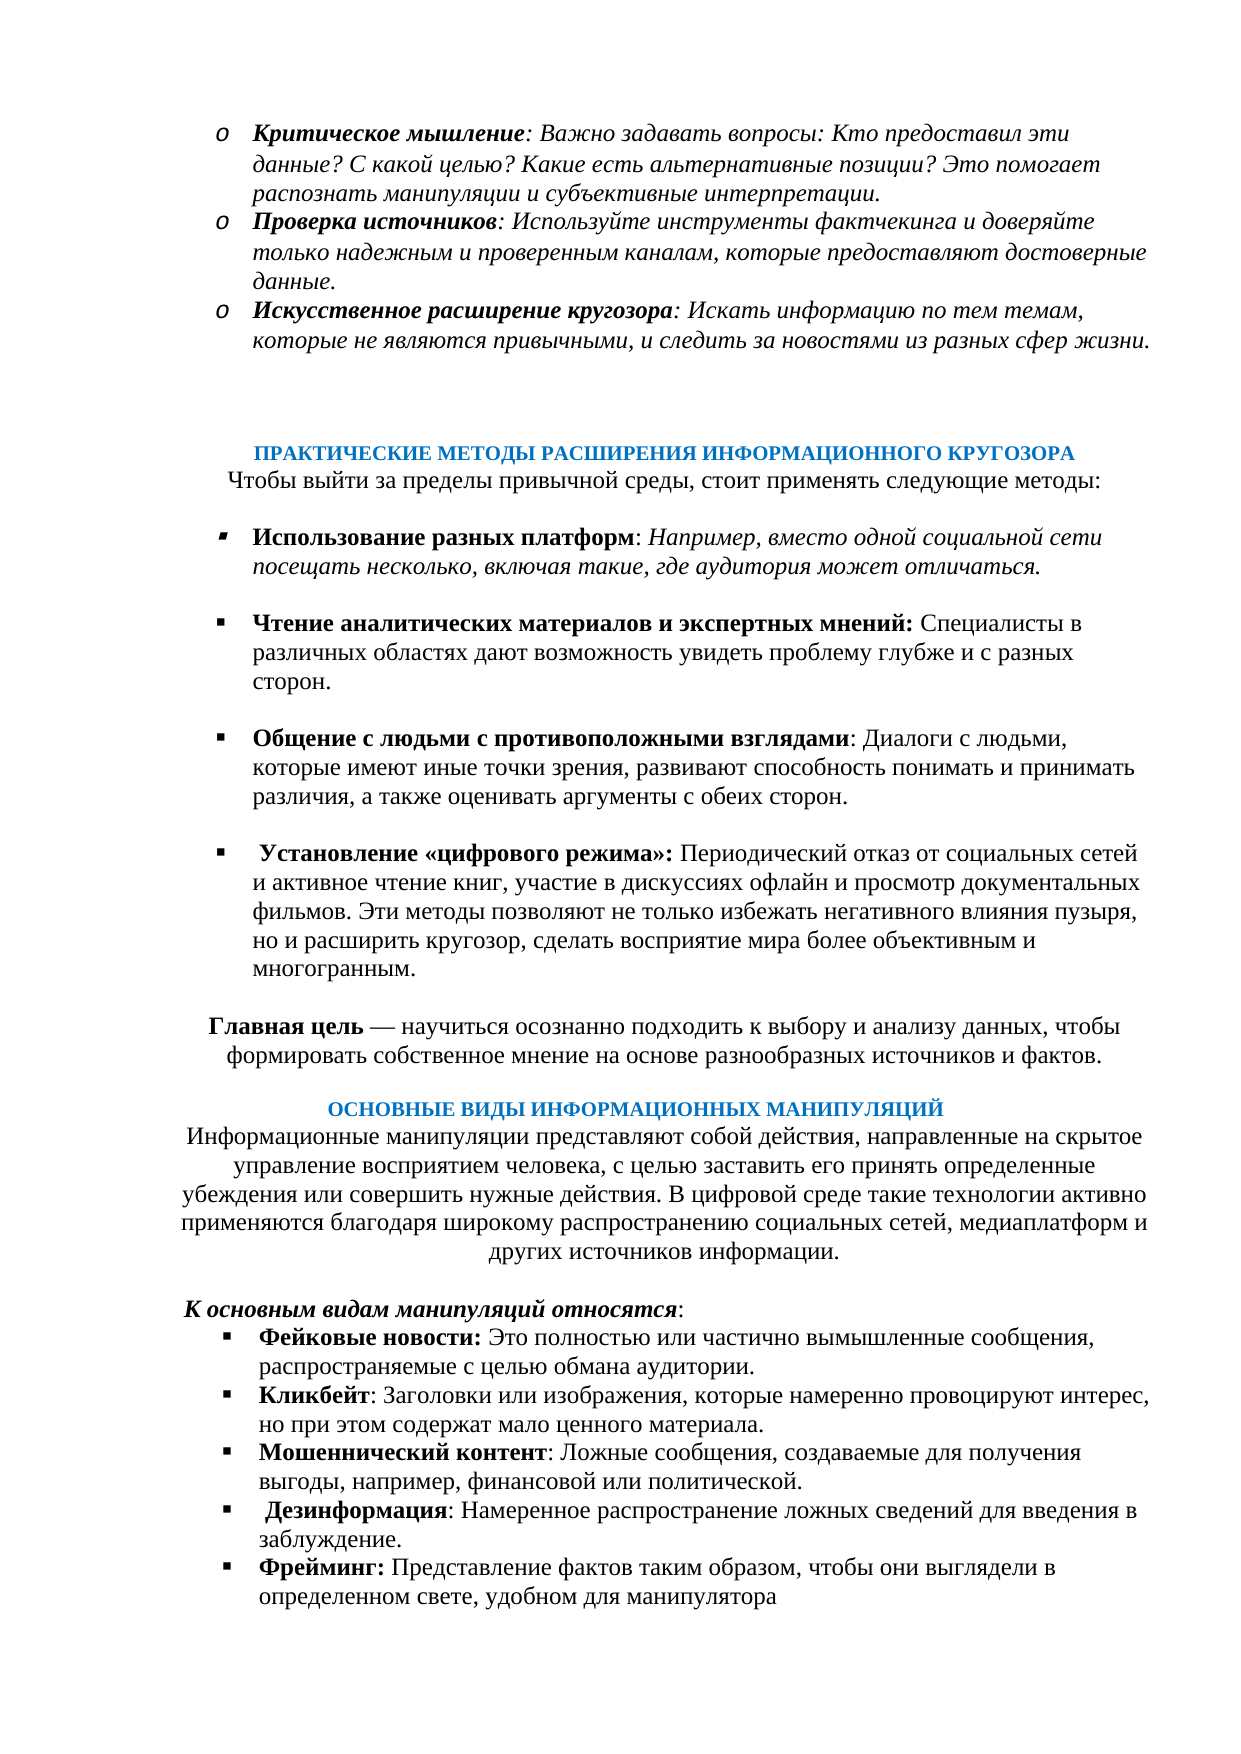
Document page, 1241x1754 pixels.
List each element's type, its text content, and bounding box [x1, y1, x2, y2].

list Искусственное расширение кругозора: Искать информацию по тем темам, которые не являются привычными, и следить за новостями из разных сфер жизни. [215, 295, 1152, 354]
text ОСНОВНЫЕ ВИДЫ ИНФОРМАЦИОННЫХ МАНИПУЛЯЦИЙ [177, 1097, 1152, 1121]
list Кликбейт: Заголовки или изображения, которые намеренно провоцируют интерес, но при этом содержат мало ценного материала. [221, 1380, 1152, 1437]
text ПРАКТИЧЕСКИЕ МЕТОДЫ РАСШИРЕНИЯ ИНФОРМАЦИОННОГО КРУГОЗОРА [177, 441, 1152, 465]
list Дезинформация: Намеренное распространение ложных сведений для введения в заблуждение. [221, 1495, 1152, 1552]
list Общение с людьми с противоположными взглядами: Диалоги с людьми, которые имеют иные точки зрения, развивают способность понимать и принимать различия, а также оценивать аргументы с обеих сторон. [215, 723, 1152, 810]
text Информационные манипуляции представляют собой действия, направленные на скрытое управление восприятием человека, с целью заставить его принять определенные убеждения или совершить нужные действия. В цифровой среде такие технологии активно применяются благодаря широкому распространению социальных сетей, медиаплатформ и других источников информации. [177, 1121, 1152, 1265]
list Использование разных платформ: Например, вместо одной социальной сети посещать несколько, включая такие, где аудитория может отличаться. [215, 522, 1152, 580]
text К основным видам манипуляций относятся: [177, 1294, 1152, 1322]
list Фрейминг: Представление фактов таким образом, чтобы они выглядели в определенном свете, удобном для манипулятора [221, 1552, 1152, 1610]
text Чтобы выйти за пределы привычной среды, стоит применять следующие методы: [177, 465, 1152, 493]
list Мошеннический контент: Ложные сообщения, создаваемые для получения выгоды, например, финансовой или политической. [221, 1437, 1152, 1495]
list Установление «цифрового режима»: Периодический отказ от социальных сетей и активное чтение книг, участие в дискуссиях офлайн и просмотр документальных фильмов. Эти методы позволяют не только избежать негативного влияния пузыря, но и расширить кругозор, сделать восприятие мира более объективным и многогранным. [215, 838, 1152, 982]
text Главная цель — научиться осознанно подходить к выбору и анализу данных, чтобы формировать собственное мнение на основе разнообразных источников и фактов. [177, 1011, 1152, 1068]
list Критическое мышление: Важно задавать вопросы: Кто предоставил эти данные? С какой целью? Какие есть альтернативные позиции? Это помогает распознать манипуляции и субъективные интерпретации. [215, 118, 1152, 206]
list Фейковые новости: Это полностью или частично вымышленные сообщения, распространяемые с целью обмана аудитории. [221, 1322, 1152, 1380]
list Проверка источников: Используйте инструменты фактчекинга и доверяйте только надежным и проверенным каналам, которые предоставляют достоверные данные. [215, 206, 1152, 295]
list Чтение аналитических материалов и экспертных мнений: Специалисты в различных областях дают возможность увидеть проблему глубже и с разных сторон. [215, 608, 1152, 695]
